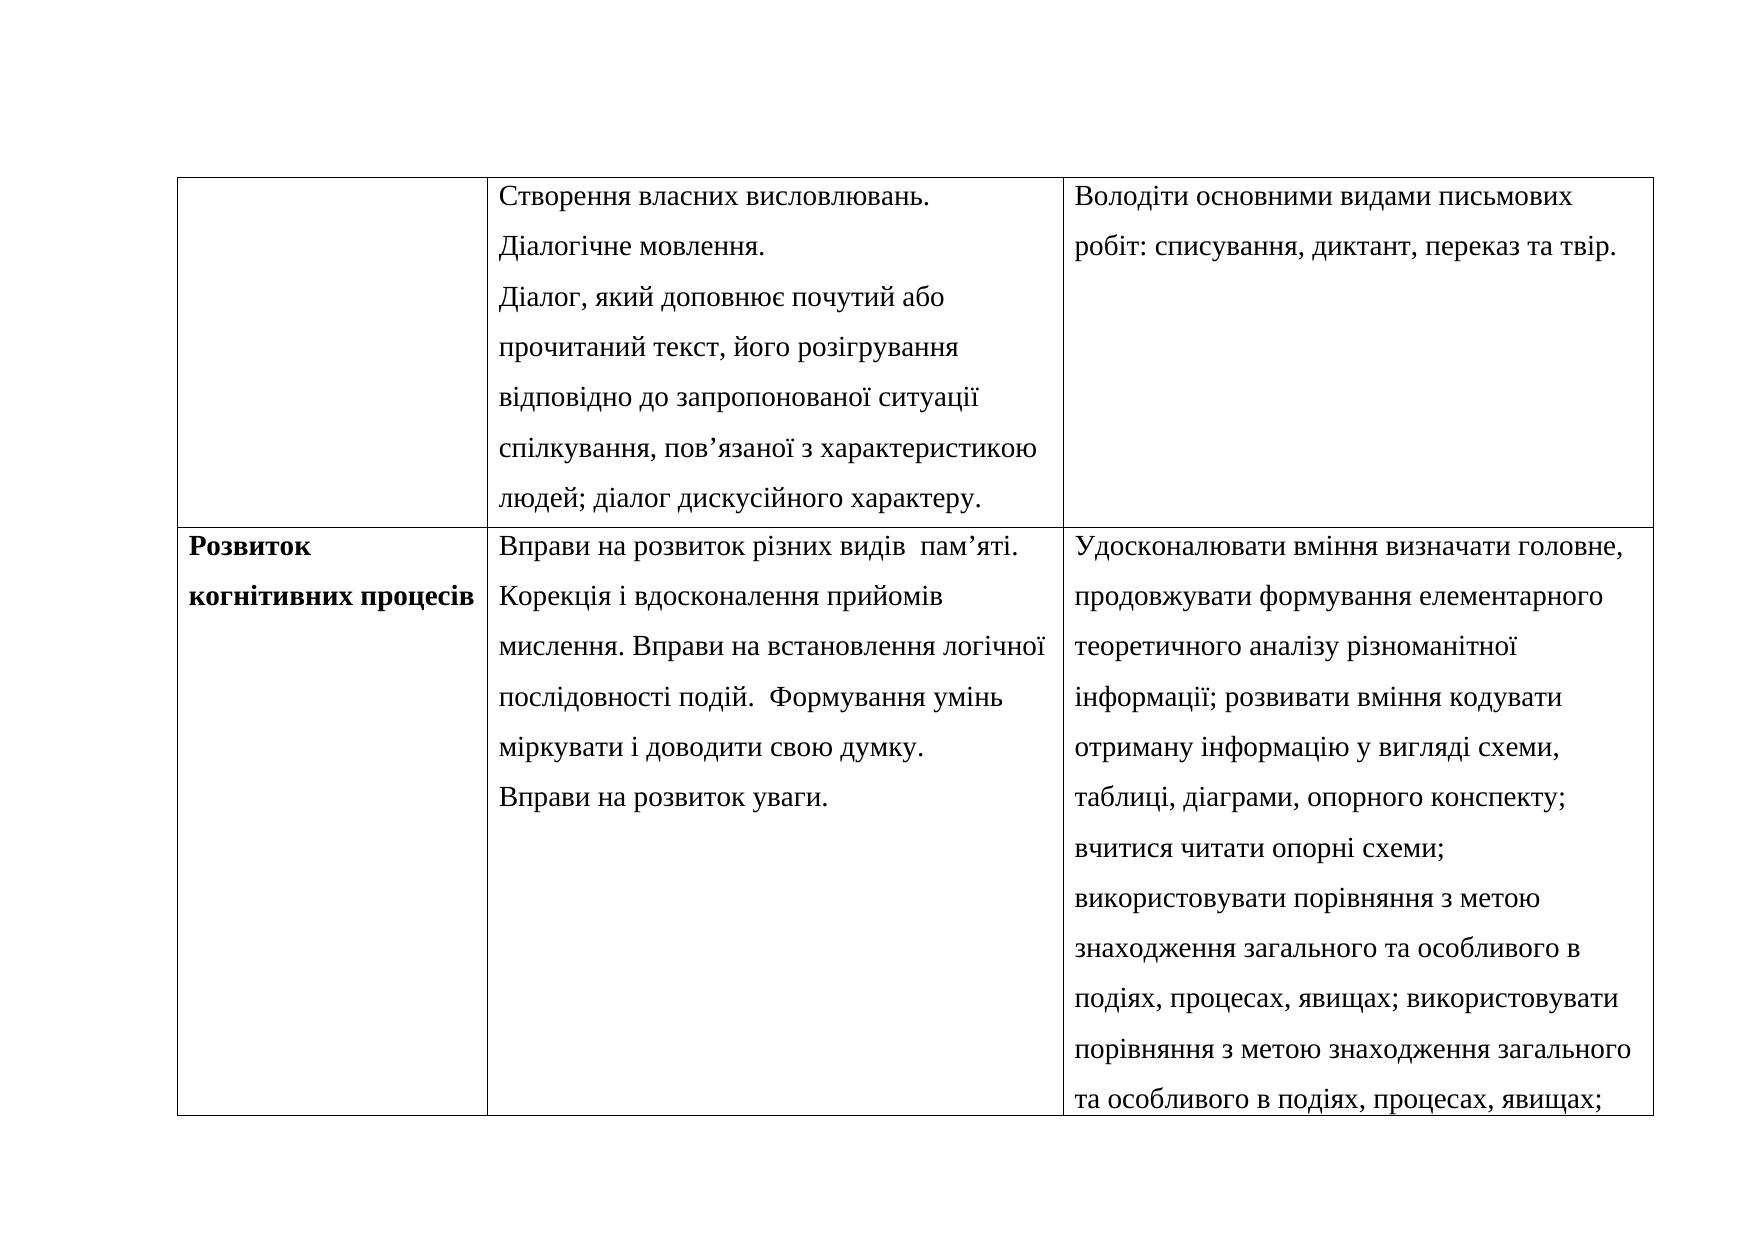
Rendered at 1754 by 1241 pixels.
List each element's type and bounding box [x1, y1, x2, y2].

table_cell [1064, 528, 1653, 1115]
table_cell [1064, 178, 1653, 527]
table_cell [488, 528, 1063, 1115]
table_cell [488, 178, 1063, 527]
table_cell [178, 528, 487, 1115]
table_cell [178, 178, 487, 527]
